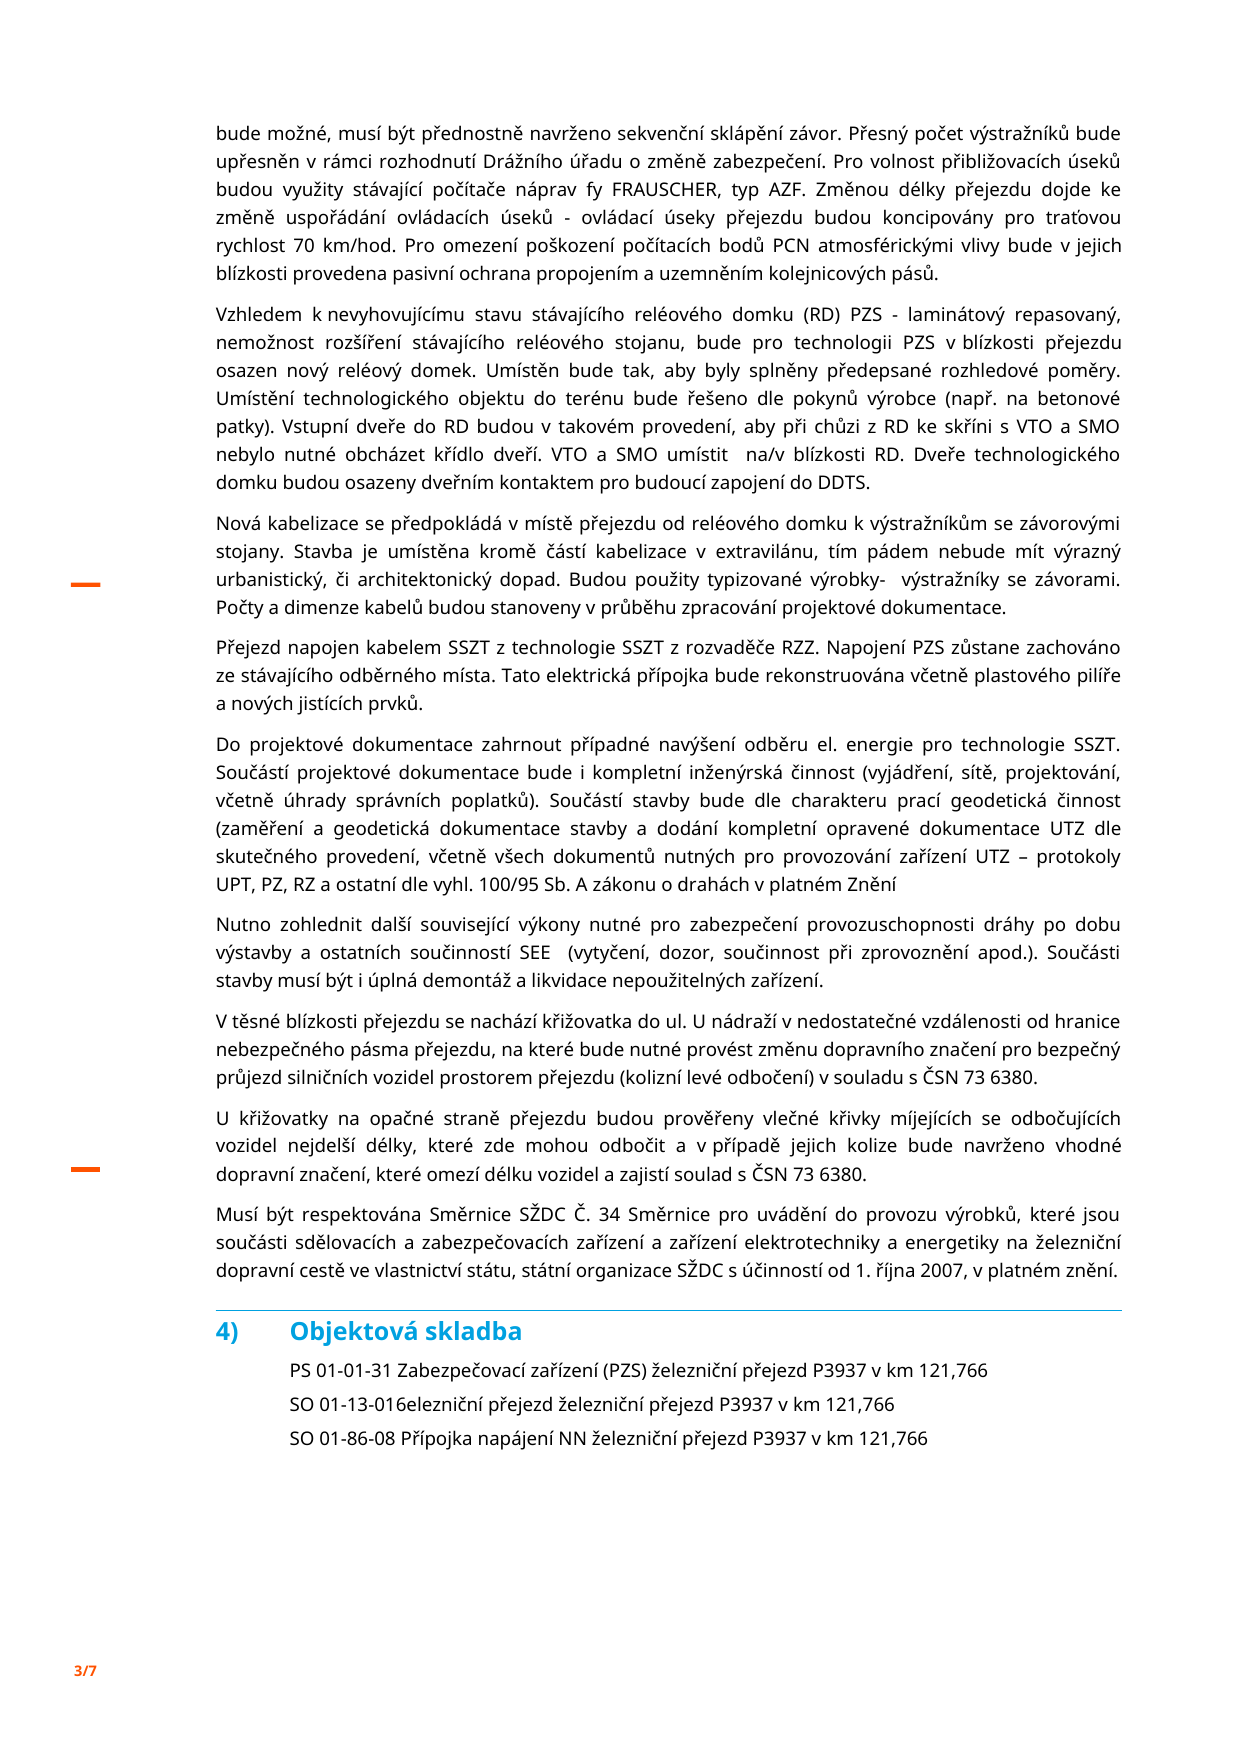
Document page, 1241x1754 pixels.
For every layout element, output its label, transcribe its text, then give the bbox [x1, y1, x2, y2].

text Do projektové dokumentace zahrnout případné navýšení odběru el. energie pro technologie SSZT. Součástí projektové dokumentace bude i kompletní inženýrská činnost (vyjádření, sítě, projektování, včetně úhrady správních poplatků). Součástí stavby bude dle charakteru prací geodetická činnost (zaměření a geodetická dokumentace stavby a dodání kompletní opravené dokumentace UTZ dle skutečného provedení, včetně všech dokumentů nutných pro provozování zařízení UTZ – protokoly UPT, PZ, RZ a ostatní dle vyhl. 100/95 Sb. A zákonu o drahách v platném Znění [216, 731, 1122, 897]
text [216, 121, 1122, 286]
text Vzhledem k nevyhovujícímu stavu stávajícího reléového domku (RD) PZS - laminátový repasovaný, nemožnost rozšíření stávajícího reléového stojanu, bude pro technologii PZS v blízkosti přejezdu osazen nový reléový domek. Umístěn bude tak, aby byly splněny předepsané rozhledové poměry. Umístění technologického objektu do terénu bude řešeno dle pokynů výrobce (např. na betonové patky). Vstupní dveře do RD budou v takovém provedení, aby při chůzi z RD ke skříni s VTO a SMO nebylo nutné obcházet křídlo dveří. VTO a SMO umístit na/v blízkosti RD. Dveře technologického domku budou osazeny dveřním kontaktem pro budoucí zapojení do DDTS. [216, 301, 1122, 495]
text SO 01-13-016elezniční přejezd železniční přejezd P3937 v km 121,766 [216, 1391, 1122, 1417]
text SO 01-86-08 Přípojka napájení NN železniční přejezd P3937 v km 121,766 [216, 1426, 1122, 1451]
text Musí být respektována Směrnice SŽDC Č. 34 Směrnice pro uvádění do provozu výrobků, které jsou součásti sdělovacích a zabezpečovacích zařízení a zařízení elektrotechniky a energetiky na železniční dopravní cestě ve vlastnictví státu, státní organizace SŽDC s účinností od 1. října 2007, v platném znění. [216, 1201, 1122, 1283]
text Nová kabelizace se předpokládá v místě přejezdu od reléového domku k výstražníkům se závorovými stojany. Stavba je umístěna kromě částí kabelizace v extravilánu, tím pádem nebude mít výrazný urbanistický, či architektonický dopad. Budou použity typizované výrobky- výstražníky se závorami. Počty a dimenze kabelů budou stanoveny v průběhu zpracování projektové dokumentace. [216, 510, 1122, 619]
text PS 01-01-31 Zabezpečovací zařízení (PZS) železniční přejezd P3937 v km 121,766 [216, 1357, 1122, 1383]
text Nutno zohlednit další související výkony nutné pro zabezpečení provozuschopnosti dráhy po dobu výstavby a ostatních součinností SEE (vytyčení, dozor, součinnost při zprovoznění apod.). Součásti stavby musí být i úplná demontáž a likvidace nepoužitelných zařízení. [216, 912, 1122, 993]
text V těsné blízkosti přejezdu se nachází křižovatka do ul. U nádraží v nedostatečné vzdálenosti od hranice nebezpečného pásma přejezdu, na které bude nutné provést změnu dopravního značení pro bezpečný průjezd silničních vozidel prostorem přejezdu (kolizní levé odbočení) v souladu s ČSN 73 6380. [216, 1008, 1122, 1090]
text Přejezd napojen kabelem SSZT z technologie SSZT z rozvaděče RZZ. Napojení PZS zůstane zachováno ze stávajícího odběrného místa. Tato elektrická přípojka bude rekonstruována včetně plastového pilíře a nových jistících prvků. [216, 634, 1122, 716]
subtitle 4) Objektová skladba [216, 1311, 1122, 1348]
text U křižovatky na opačné straně přejezdu budou prověřeny vlečné křivky míjejících se odbočujících vozidel nejdelší délky, které zde mohou odbočit a v případě jejich kolize bude navrženo vhodné dopravní značení, které omezí délku vozidel a zajistí soulad s ČSN 73 6380. [216, 1105, 1122, 1186]
